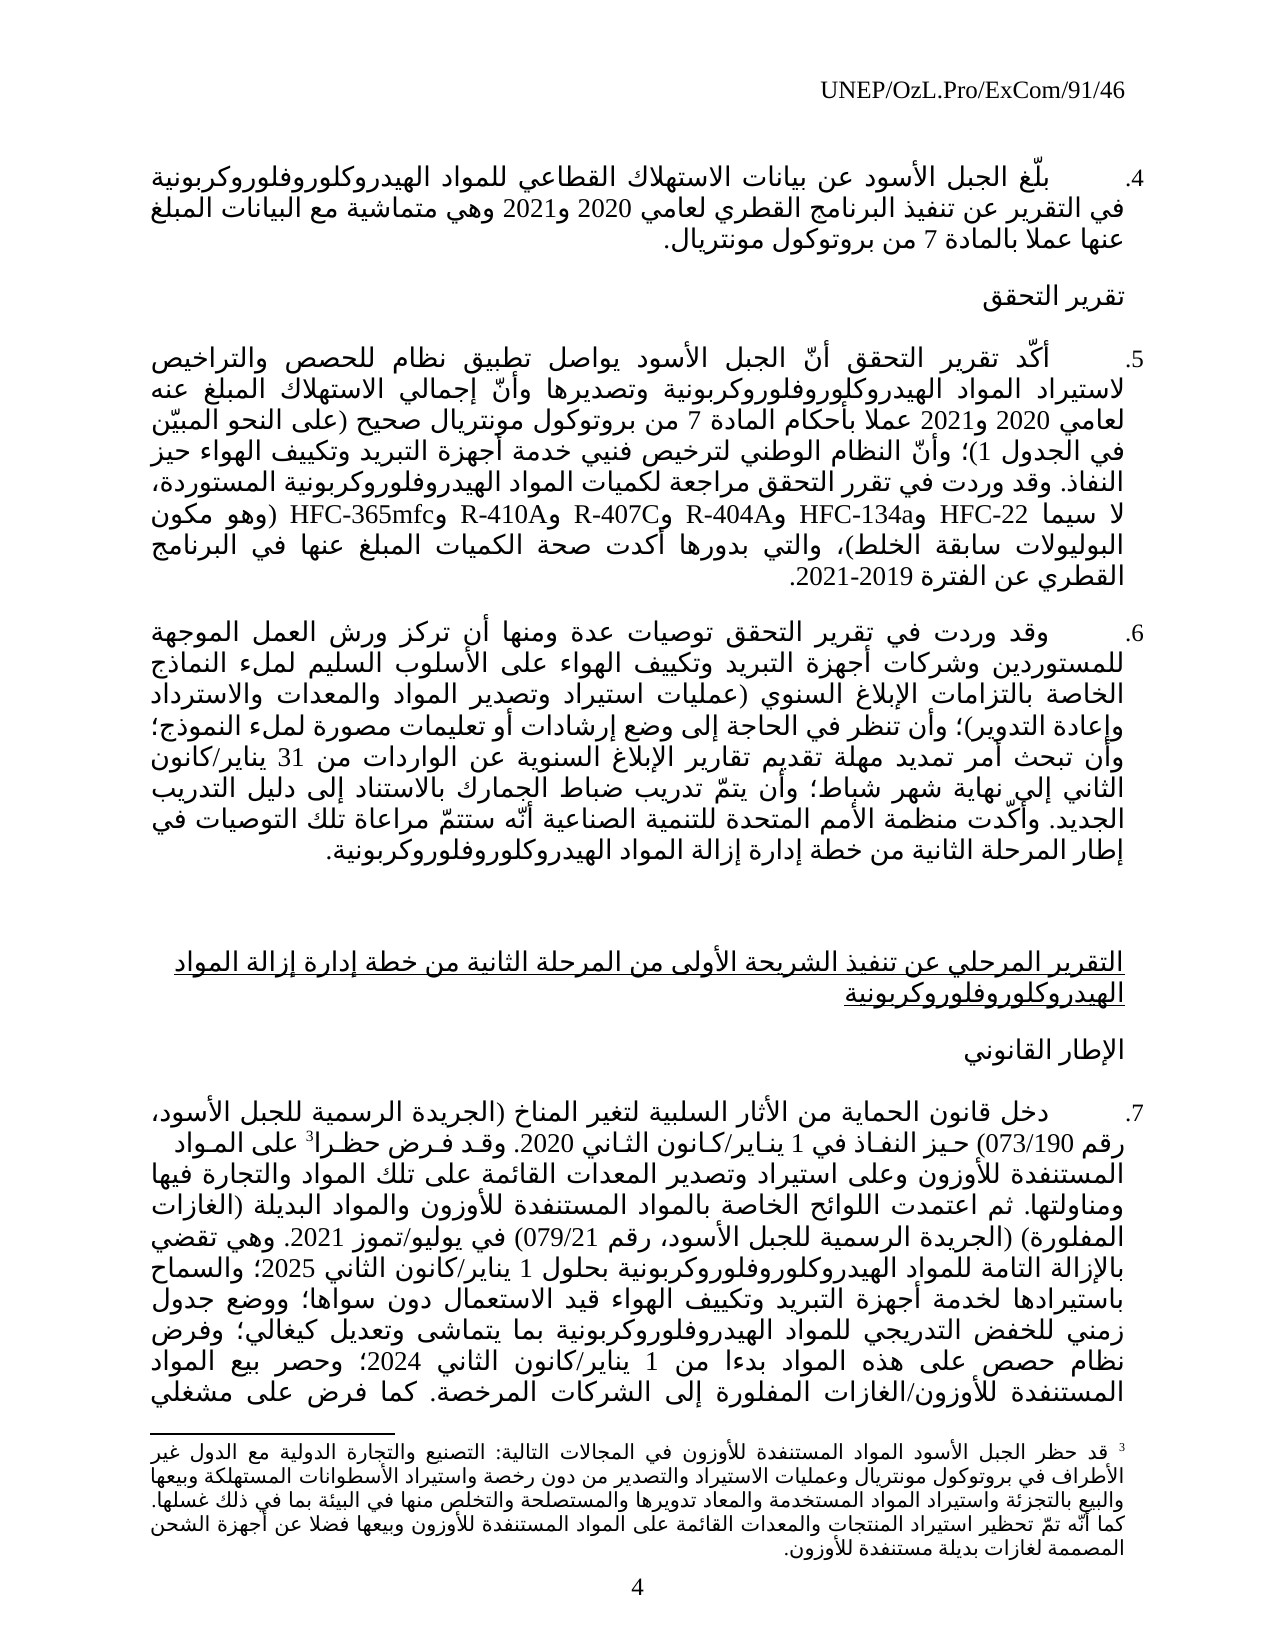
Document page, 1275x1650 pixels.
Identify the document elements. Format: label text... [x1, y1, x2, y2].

text الإطار القانوني [150, 1034, 1125, 1065]
text تقرير التحقق [150, 280, 1125, 311]
text التقرير المرحلي عن تنفيذ الشريحة الأولى من المرحلة الثانية من خطة إدارة إزالة المواد الهيدروكلوروفلوروكربونية [150, 946, 1124, 1009]
list بلّغ الجبل الأسود عن بيانات الاستهلاك القطاعي للمواد الهيدروكلوروفلوروكربونية في التقرير عن تنفيذ البرنامج القطري لعامي 2020 و2021 وهي متماشية مع البيانات المبلغ عنها عملا بالمادة 7 من بروتوكول مونتريال. [150, 161, 1125, 255]
list وقد وردت في تقرير التحقق توصيات عدة ومنها أن تركز ورش العمل الموجهة للمستوردين وشركات أجهزة التبريد وتكييف الهواء على الأسلوب السليم لملء النماذج الخاصة بالتزامات الإبلاغ السنوي (عمليات استيراد وتصدير المواد والمعدات والاسترداد وإعادة التدوير)؛ وأن تنظر في الحاجة إلى وضع إرشادات أو تعليمات مصورة لملء النموذج؛ وأن تبحث أمر تمديد مهلة تقديم تقارير الإبلاغ السنوية عن الواردات من 31 يناير/كانون الثاني إلى نهاية شهر شباط؛ وأن يتمّ تدريب ضباط الجمارك بالاستناد إلى دليل التدريب الجديد. وأكّدت منظمة الأمم المتحدة للتنمية الصناعية أنّه ستتمّ مراعاة تلك التوصيات في إطار المرحلة الثانية من خطة إدارة إزالة المواد الهيدروكلوروفلوروكربونية. [150, 616, 1125, 865]
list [150, 1096, 1125, 1407]
list أكّد تقرير التحقق أنّ الجبل الأسود يواصل تطبيق نظام للحصص والتراخيص لاستيراد المواد الهيدروكلوروفلوروكربونية وتصديرها وأنّ إجمالي الاستهلاك المبلغ عنه لعامي 2020 و2021 عملا بأحكام المادة 7 من بروتوكول مونتريال صحيح (على النحو المبيّن في الجدول 1)؛ وأنّ النظام الوطني لترخيص فنيي خدمة أجهزة التبريد وتكييف الهواء حيز النفاذ. وقد وردت في تقرر التحقق مراجعة لكميات المواد الهيدروفلوروكربونية المستوردة، لا سيما HFC-22 وHFC-134a وR-404A وR-407C وR-410A وHFC-365mfc (وهو مكون البوليولات سابقة الخلط)، والتي بدورها أكدت صحة الكميات المبلغ عنها في البرنامج القطري عن الفترة 2019-2021. [150, 342, 1125, 591]
